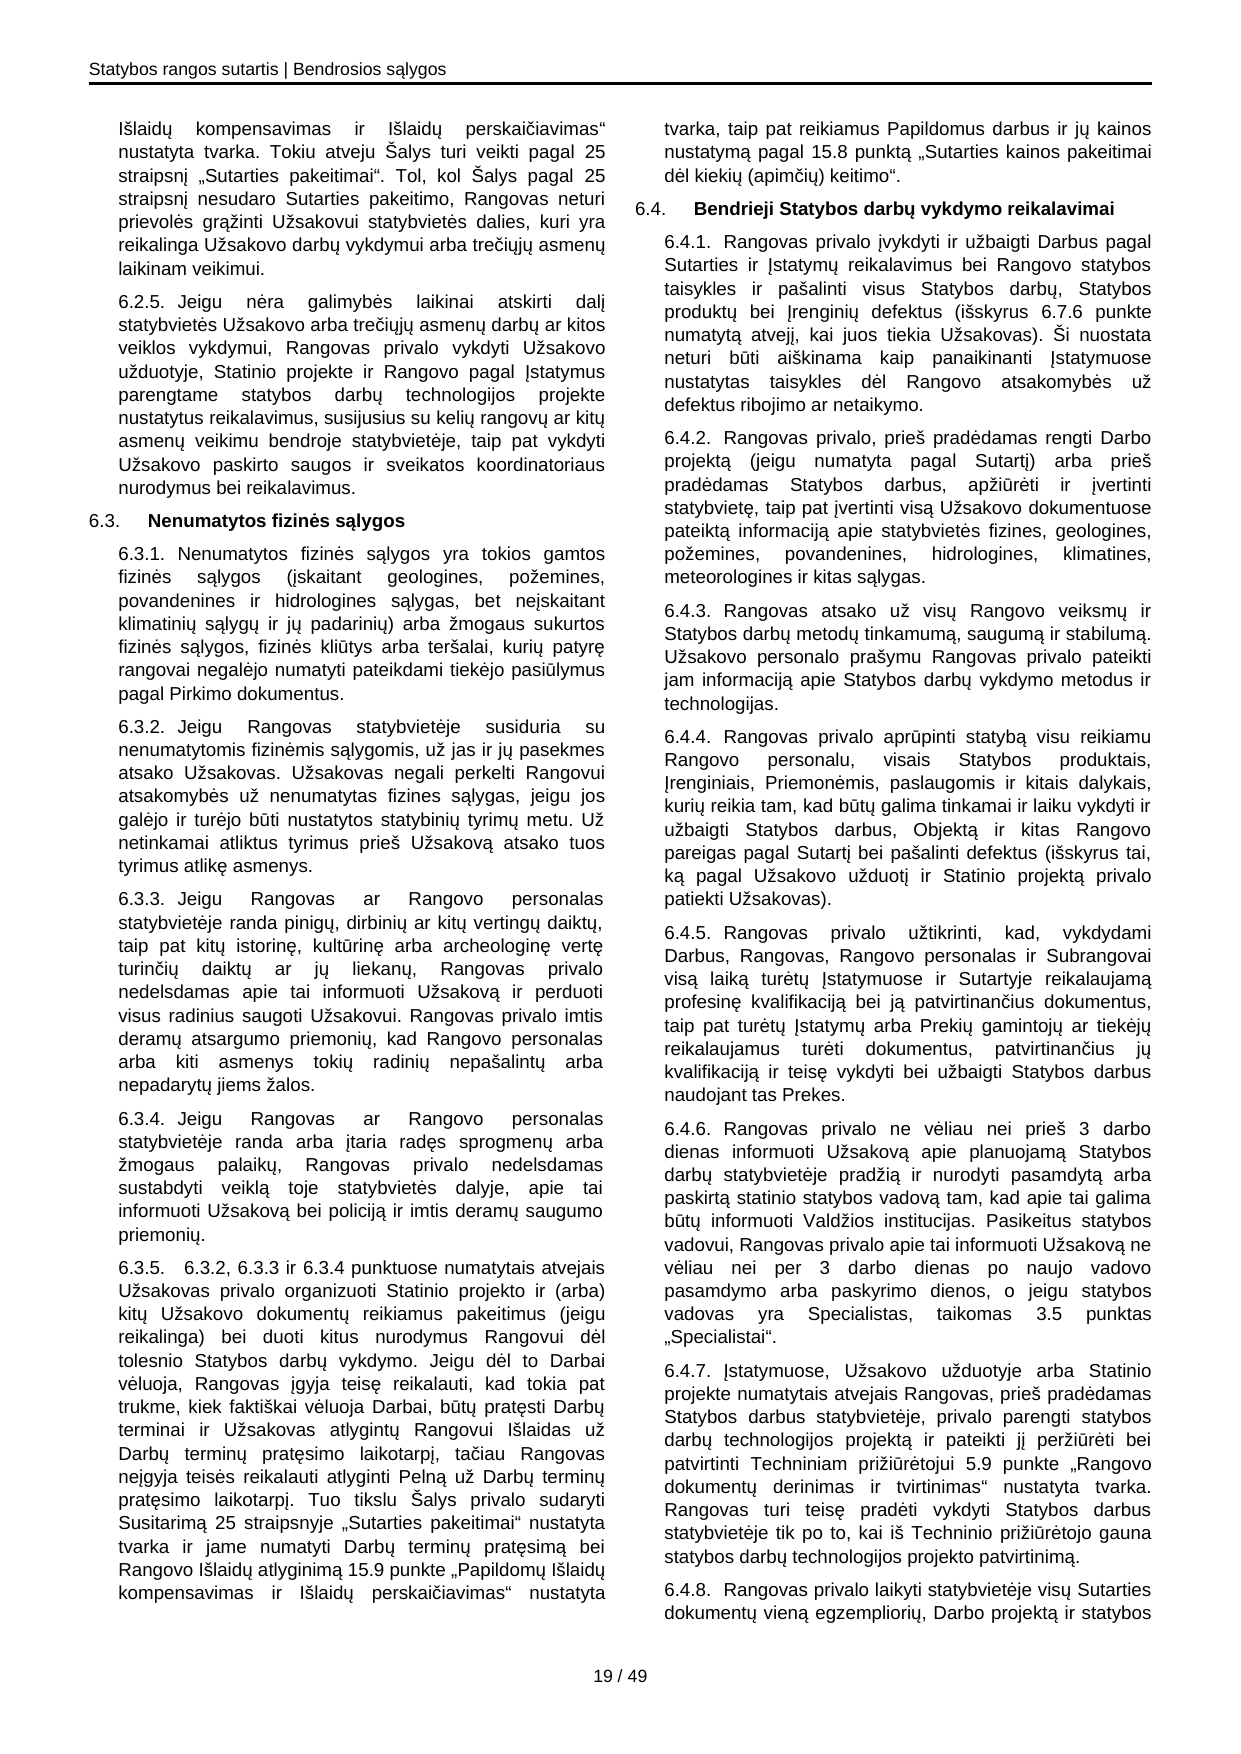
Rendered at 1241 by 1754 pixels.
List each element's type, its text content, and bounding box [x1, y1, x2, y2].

list Rangovas privalo, prieš pradėdamas rengti Darbo projektą (jeigu numatyta pagal Sutartį) arba prieš pradėdamas Statybos darbus, apžiūrėti ir įvertinti statybvietę, taip pat įvertinti visą Užsakovo dokumentuose pateiktą informaciją apie statybvietės fizines, geologines, požemines, povandenines, hidrologines, klimatines, meteorologines ir kitas sąlygas. [664, 427, 1152, 588]
subtitle Bendrieji Statybos darbų vykdymo reikalavimai [635, 198, 1152, 219]
list Jeigu Rangovas ar Rangovo personalas statybvietėje randa arba įtaria radęs sprogmenų arba žmogaus palaikų, Rangovas privalo nedelsdamas sustabdyti veiklą toje statybvietės dalyje, apie tai informuoti Užsakovą bei policiją ir imtis deramų saugumo priemonių. [118, 1107, 603, 1245]
list Nenumatytos fizinės sąlygos yra tokios gamtos fizinės sąlygos (įskaitant geologines, požemines, povandenines ir hidrologines sąlygas, bet neįskaitant klimatinių sąlygų ir jų padarinių) arba žmogaus sukurtos fizinės sąlygos, fizinės kliūtys arba teršalai, kurių patyrę rangovai negalėjo numatyti pateikdami tiekėjo pasiūlymus pagal Pirkimo dokumentus. [118, 543, 605, 704]
list Rangovas privalo užtikrinti, kad, vykdydami Darbus, Rangovas, Rangovo personalas ir Subrangovai visą laiką turėtų Įstatymuose ir Sutartyje reikalaujamą profesinę kvalifikaciją bei ją patvirtinančius dokumentus, taip pat turėtų Įstatymų arba Prekių gamintojų ar tiekėjų reikalaujamus turėti dokumentus, patvirtinančius jų kvalifikaciją ir teisę vykdyti bei užbaigti Statybos darbus naudojant tas Prekes. [664, 921, 1152, 1106]
list Rangovas privalo įvykdyti ir užbaigti Darbus pagal Sutarties ir Įstatymų reikalavimus bei Rangovo statybos taisykles ir pašalinti visus Statybos darbų, Statybos produktų bei Įrenginių defektus (išskyrus 6.7.6 punkte numatytą atvejį, kai juos tiekia Užsakovas). Ši nuostata neturi būti aiškinama kaip panaikinanti Įstatymuose nustatytas taisykles dėl Rangovo atsakomybės už defektus ribojimo ar netaikymo. [664, 231, 1152, 415]
list Rangovas privalo aprūpinti statybą visu reikiamu Rangovo personalu, visais Statybos produktais, Įrenginiais, Priemonėmis, paslaugomis ir kitais dalykais, kurių reikia tam, kad būtų galima tinkamai ir laiku vykdyti ir užbaigti Statybos darbus, Objektą ir kitas Rangovo pareigas pagal Sutartį bei pašalinti defektus (išskyrus tai, ką pagal Užsakovo užduotį ir Statinio projektą privalo patiekti Užsakovas). [664, 726, 1152, 910]
list Jeigu Rangovas statybvietėje susiduria su nenumatytomis fizinėmis sąlygomis, už jas ir jų pasekmes atsako Užsakovas. Užsakovas negali perkelti Rangovui atsakomybės už nenumatytas fizines sąlygas, jeigu jos galėjo ir turėjo būti nustatytos statybinių tyrimų metu. Už netinkamai atliktus tyrimus prieš Užsakovą atsako tuos tyrimus atlikę asmenys. [118, 716, 605, 877]
subtitle Nenumatytos fizinės sąlygos [89, 510, 605, 531]
list Jeigu Rangovas ar Rangovo personalas statybvietėje randa pinigų, dirbinių ar kitų vertingų daiktų, taip pat kitų istorinę, kultūrinę arba archeologinę vertę turinčių daiktų ar jų liekanų, Rangovas privalo nedelsdamas apie tai informuoti Užsakovą ir perduoti visus radinius saugoti Užsakovui. Rangovas privalo imtis deramų atsargumo priemonių, kad Rangovo personalas arba kiti asmenys tokių radinių nepašalintų arba nepadarytų jiems žalos. [118, 888, 603, 1096]
list Rangovas atsako už visų Rangovo veiksmų ir Statybos darbų metodų tinkamumą, saugumą ir stabilumą. Užsakovo personalo prašymu Rangovas privalo pateikti jam informaciją apie Statybos darbų vykdymo metodus ir technologijas. [664, 599, 1152, 714]
list Jeigu nėra galimybės laikinai atskirti dalį statybvietės Užsakovo arba trečiųjų asmenų darbų ar kitos veiklos vykdymui, Rangovas privalo vykdyti Užsakovo užduotyje, Statinio projekte ir Rangovo pagal Įstatymus parengtame statybos darbų technologijos projekte nustatytus reikalavimus, susijusius su kelių rangovų ar kitų asmenų veikimu bendroje statybvietėje, taip pat vykdyti Užsakovo paskirto saugos ir sveikatos koordinatoriaus nurodymus bei reikalavimus. [118, 291, 605, 498]
list 6.3.2, 6.3.3 ir 6.3.4 punktuose numatytais atvejais Užsakovas privalo organizuoti Statinio projekto ir (arba) kitų Užsakovo dokumentų reikiamus pakeitimus (jeigu reikalinga) bei duoti kitus nurodymus Rangovui dėl tolesnio Statybos darbų vykdymo. Jeigu dėl to Darbai vėluoja, Rangovas įgyja teisę reikalauti, kad tokia pat trukme, kiek faktiškai vėluoja Darbai, būtų pratęsti Darbų terminai ir Užsakovas atlygintų Rangovui Išlaidas už Darbų terminų pratęsimo laikotarpį, tačiau Rangovas neįgyja teisės reikalauti atlyginti Pelną už Darbų terminų pratęsimo laikotarpį. Tuo tikslu Šalys privalo sudaryti Susitarimą 25 straipsnyje „Sutarties pakeitimai“ nustatyta tvarka ir jame numatyti Darbų terminų pratęsimą bei Rangovo Išlaidų atlyginimą 15.9 punkte „Papildomų Išlaidų kompensavimas ir Išlaidų perskaičiavimas“ nustatyta tvarka, taip pat reikiamus Papildomus darbus ir jų kainos nustatymą pagal 15.8 punktą „Sutarties kainos pakeitimai dėl kiekių (apimčių) keitimo“. [118, 1257, 605, 1603]
list Įstatymuose, Užsakovo užduotyje arba Statinio projekte numatytais atvejais Rangovas, prieš pradėdamas Statybos darbus statybvietėje, privalo parengti statybos darbų technologijos projektą ir pateikti jį peržiūrėti bei patvirtinti Techniniam prižiūrėtojui 5.9 punkte „Rangovo dokumentų derinimas ir tvirtinimas“ nustatyta tvarka. Rangovas turi teisę pradėti vykdyti Statybos darbus statybvietėje tik po to, kai iš Techninio prižiūrėtojo gauna statybos darbų technologijos projekto patvirtinimą. [664, 1359, 1152, 1567]
list Rangovas privalo ne vėliau nei prieš 3 darbo dienas informuoti Užsakovą apie planuojamą Statybos darbų statybvietėje pradžią ir nurodyti pasamdytą arba paskirtą statinio statybos vadovą tam, kad apie tai galima būtų informuoti Valdžios institucijas. Pasikeitus statybos vadovui, Rangovas privalo apie tai informuoti Užsakovą ne vėliau nei per 3 darbo dienas po naujo vadovo pasamdymo arba paskyrimo dienos, o jeigu statybos vadovas yra Specialistas, taikomas 3.5 punktas „Specialistai“. [664, 1117, 1152, 1348]
